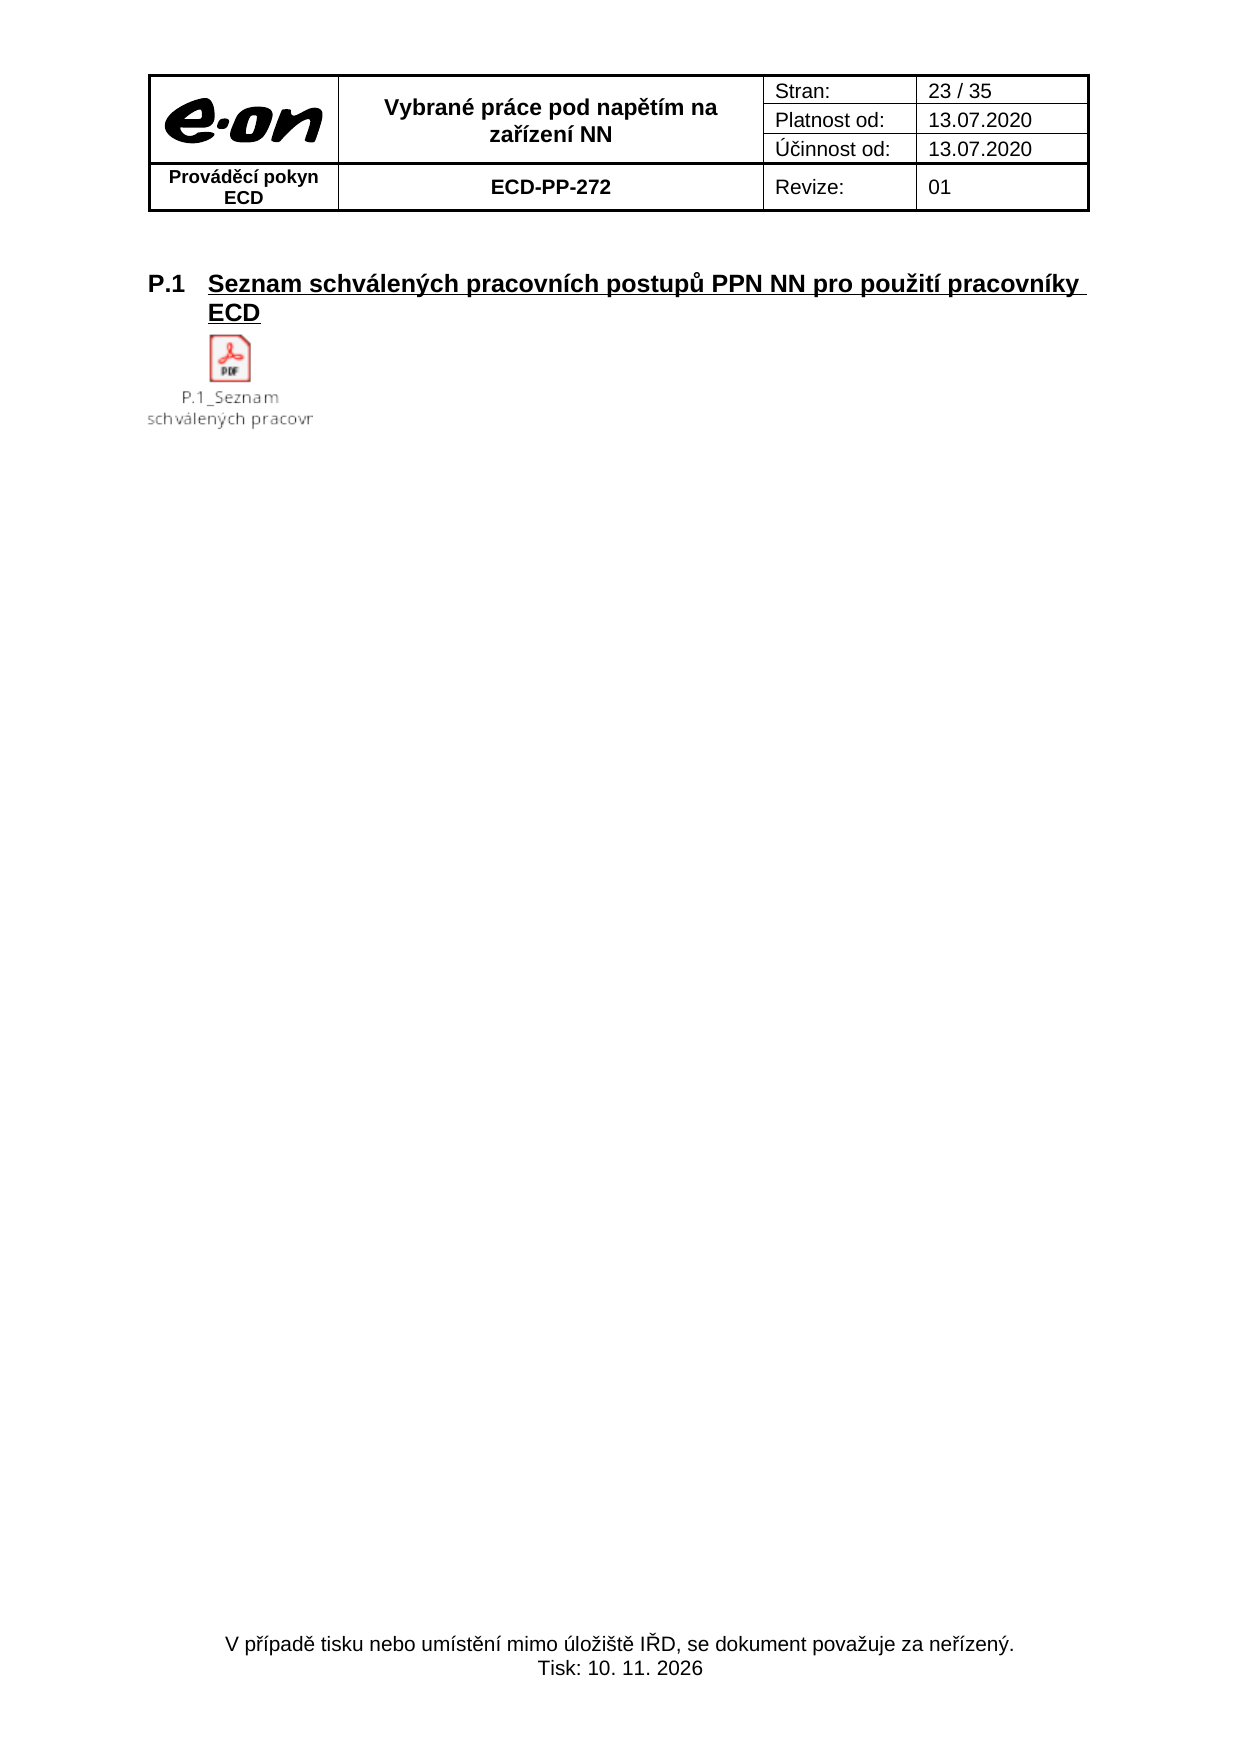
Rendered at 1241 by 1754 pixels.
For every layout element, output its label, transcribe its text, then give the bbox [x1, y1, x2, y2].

text Seznam schválených pracovních postupů PPN NN pro použití pracovníky ECD [148, 269, 1092, 326]
